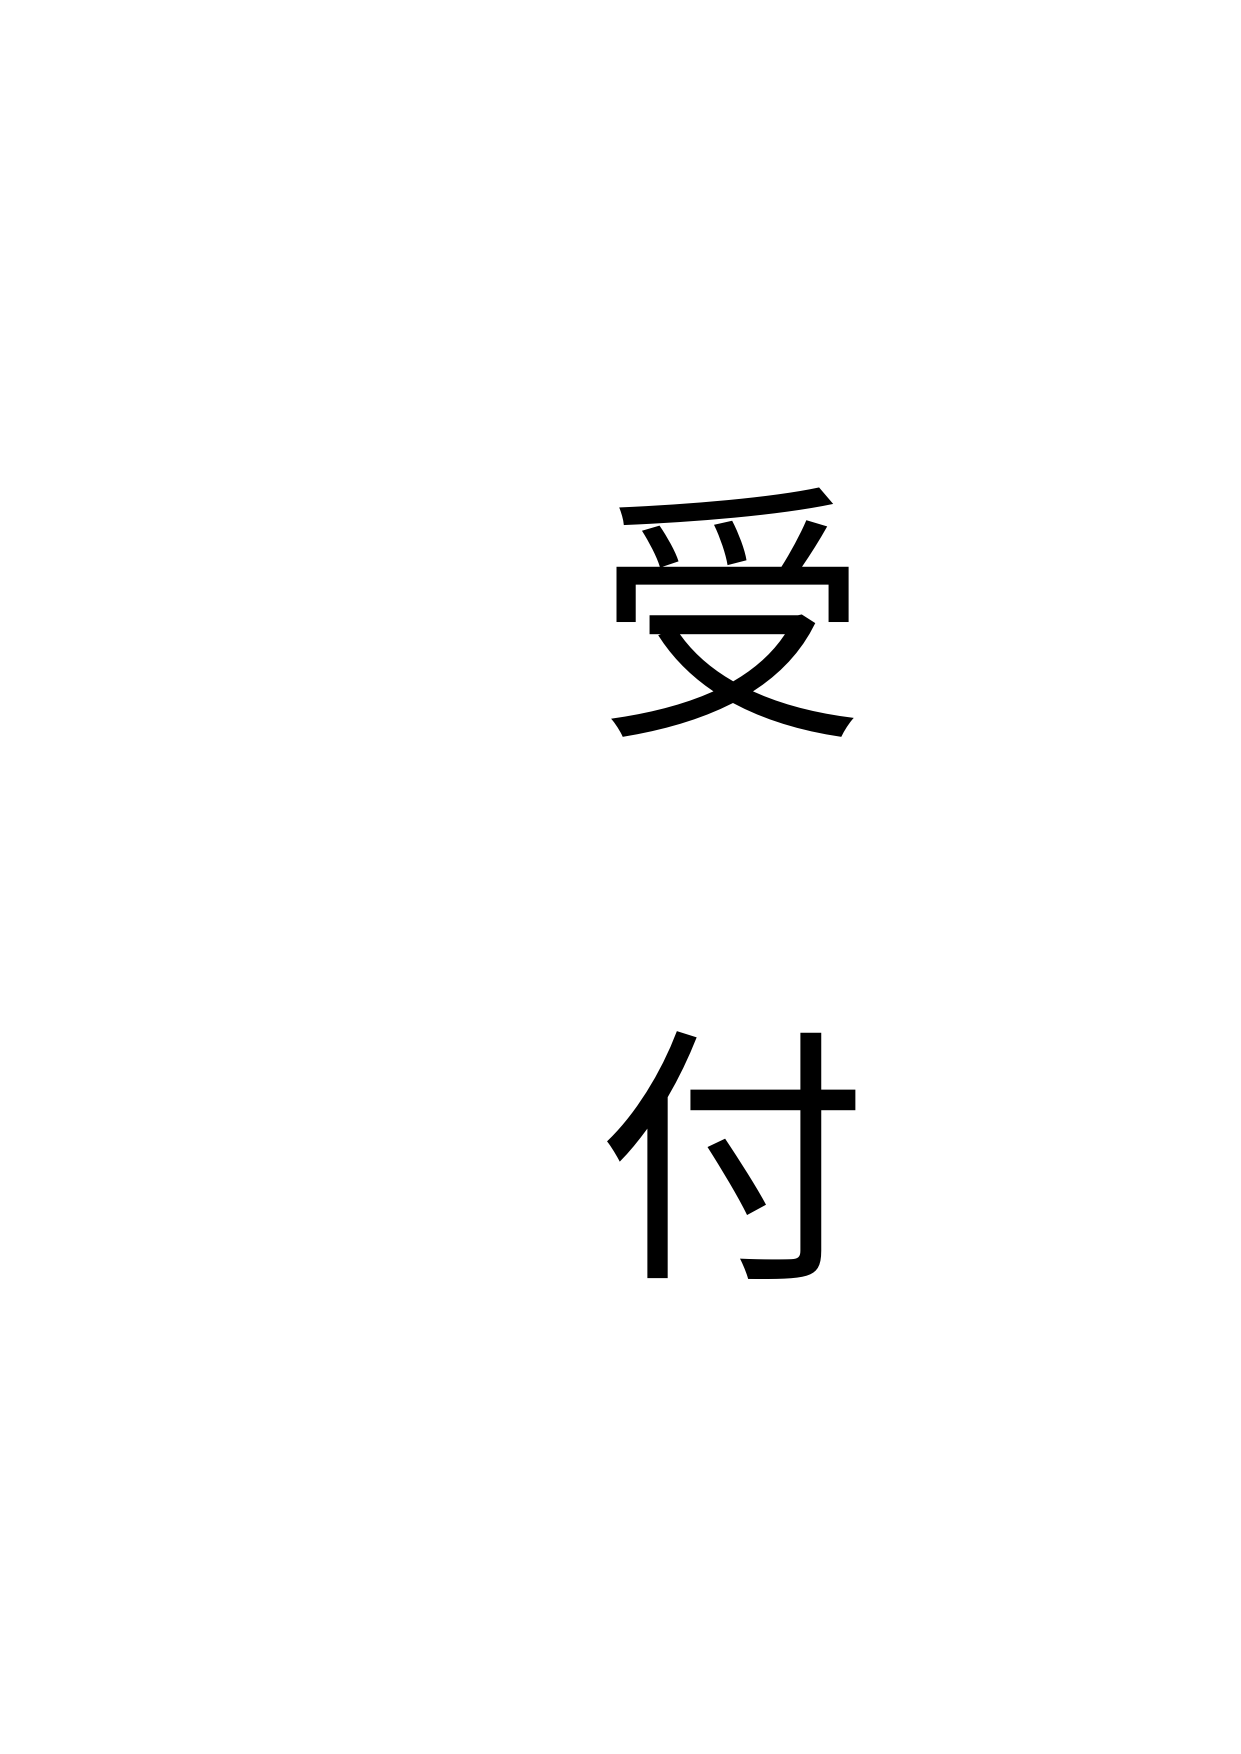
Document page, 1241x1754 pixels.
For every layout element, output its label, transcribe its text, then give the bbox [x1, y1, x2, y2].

text 受 付 [526, 207, 939, 1577]
